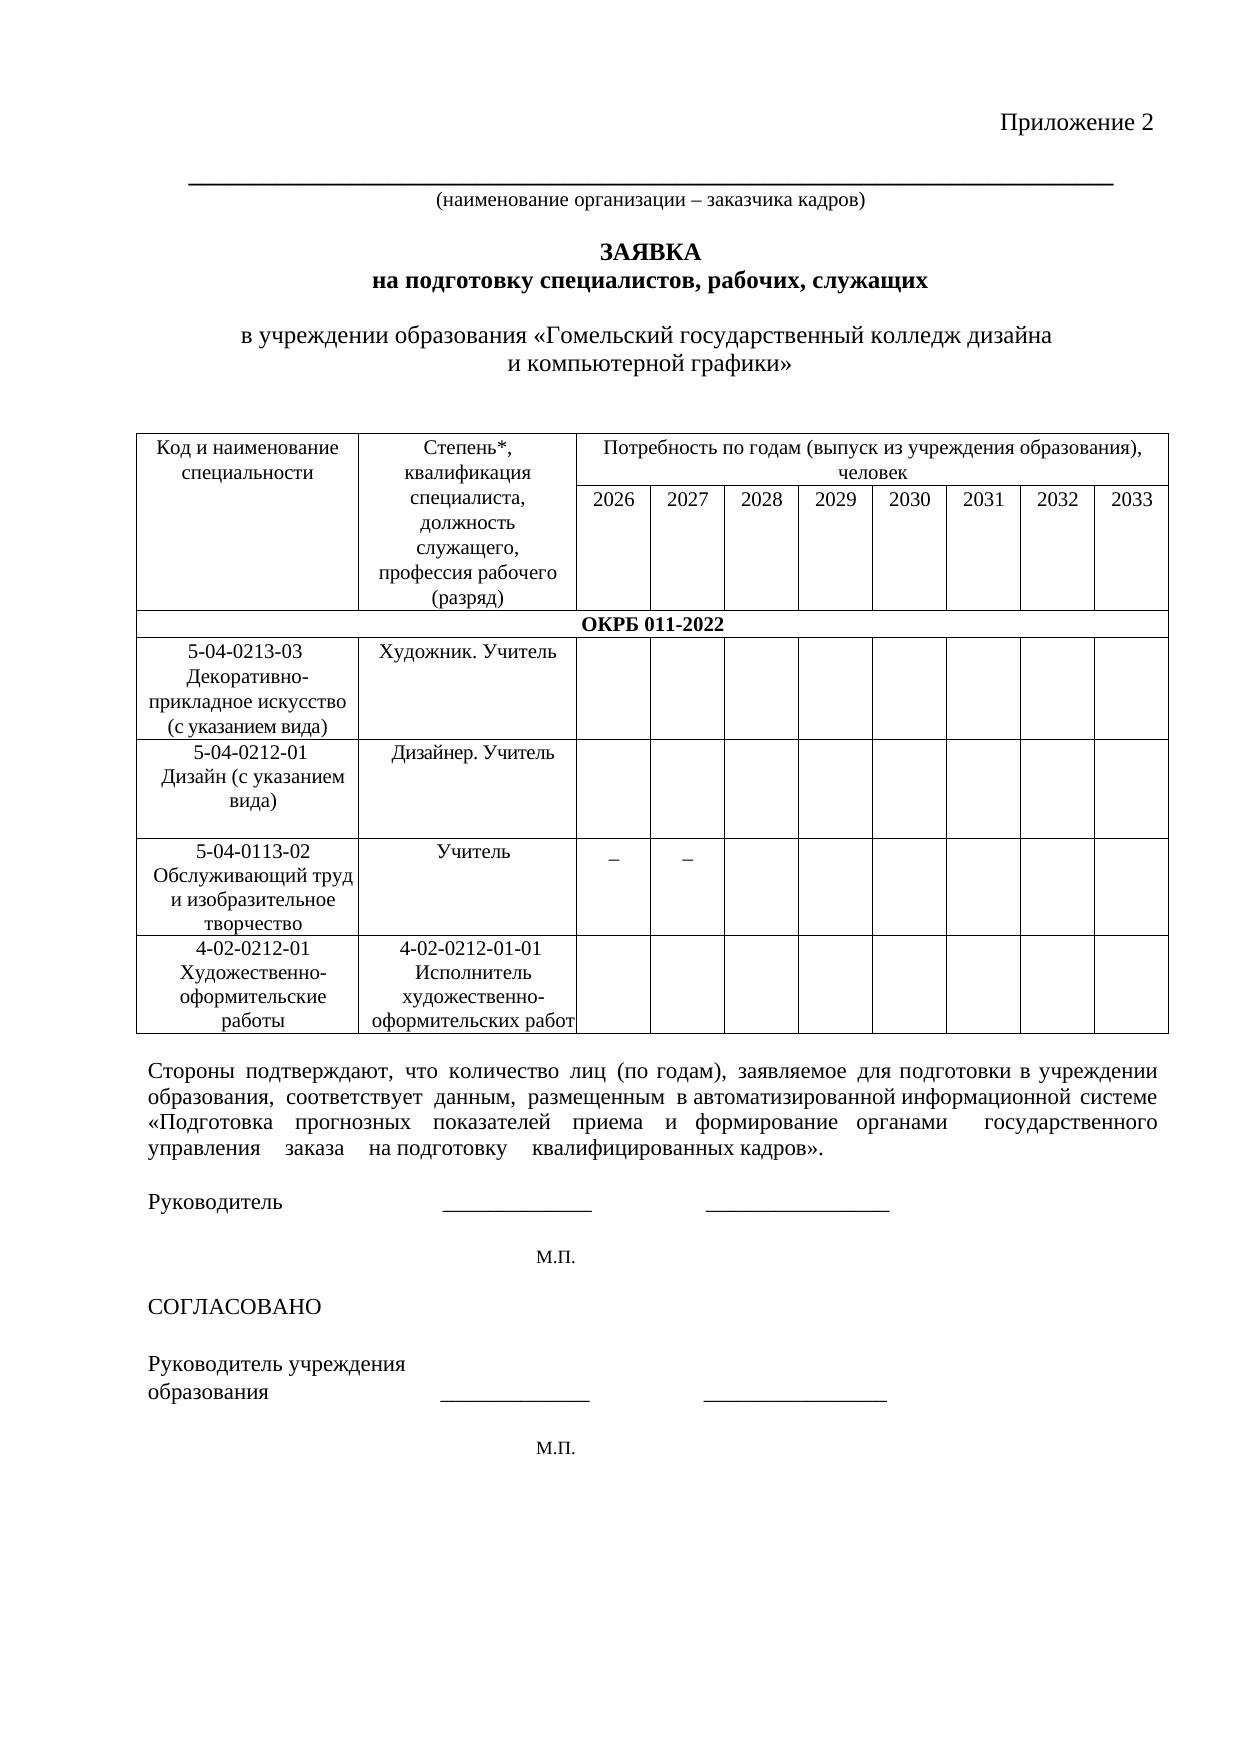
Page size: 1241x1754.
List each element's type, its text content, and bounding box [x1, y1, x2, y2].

table_cell [651, 638, 724, 739]
table_cell [873, 936, 946, 1032]
table_cell 2029 [799, 486, 872, 610]
table_cell [1021, 638, 1094, 739]
table_cell [799, 740, 872, 838]
table_cell [725, 638, 798, 739]
table_cell [651, 740, 724, 838]
table_cell 5-04-0113-02 Обслуживающий труд и изобразительное творчество [137, 839, 358, 935]
text на подготовку специалистов, рабочих, служащих [148, 266, 1152, 294]
table_cell [1095, 839, 1168, 935]
table_cell [947, 936, 1020, 1032]
table_cell 4-02-0212-01-01 Исполнитель художественно-оформительских работ [359, 936, 576, 1032]
table_cell [651, 936, 724, 1032]
text Приложение 2 [148, 107, 1154, 136]
table_cell _ [651, 839, 724, 935]
table_header Потребность по годам (выпуск из учреждения образования), человек [577, 434, 1168, 485]
table_cell [873, 740, 946, 838]
table_cell [1095, 740, 1168, 838]
table_cell [947, 638, 1020, 739]
table_header Код и наименование специальности [137, 434, 358, 610]
table_cell [1021, 740, 1094, 838]
table_cell [947, 839, 1020, 935]
table_cell 2030 [873, 486, 946, 610]
text в учреждении образования «Гомельский государственный колледж дизайна и компьютерной графики» [148, 321, 1152, 377]
table_cell [873, 839, 946, 935]
text ЗАЯВКА [148, 238, 1154, 266]
table_cell 2031 [947, 486, 1020, 610]
table_cell [725, 740, 798, 838]
table_cell 2026 [577, 486, 650, 610]
table_cell 4-02-0212-01 Художественно-оформительские работы [137, 936, 358, 1032]
table_cell [799, 936, 872, 1032]
table_cell Художник. Учитель [359, 638, 576, 739]
table_cell 5-04-0213-03 Декоративно-прикладное искусство (с указанием вида) [137, 638, 358, 739]
table_cell ОКРБ 011-2022 [137, 611, 1168, 637]
table_cell [577, 936, 650, 1032]
table_cell 2028 [725, 486, 798, 610]
table_cell [577, 740, 650, 838]
table_cell [577, 638, 650, 739]
table_cell 2032 [1021, 486, 1094, 610]
table_cell [1095, 638, 1168, 739]
table_cell [725, 936, 798, 1032]
table_header Степень*, квалификация специалиста, должность служащего, профессия рабочего (разряд) [359, 434, 576, 610]
table_cell [799, 638, 872, 739]
table_cell [1095, 936, 1168, 1032]
text __________________________________________________________________________ [148, 160, 1154, 188]
table_cell 5-04-0212-01 Дизайн (с указанием вида) [137, 740, 358, 838]
table_cell Дизайнер. Учитель [359, 740, 576, 838]
table_cell 2027 [651, 486, 724, 610]
table_cell 2033 [1095, 486, 1168, 610]
table_cell [799, 839, 872, 935]
table_cell [873, 638, 946, 739]
table_cell [725, 839, 798, 935]
table_cell [1021, 936, 1094, 1032]
table_cell [1021, 839, 1094, 935]
table_cell [947, 740, 1020, 838]
table_cell Учитель [359, 839, 576, 935]
table_cell _ [577, 839, 650, 935]
table_cell Стороны подтверждают, что количество лиц (по годам), заявляемое для подготовки в учреждении образования, соответствует данным, размещенным в автоматизированной информационной системе «Подготовка прогнозных показателей приема и формирование органами государственного управления заказа на подготовку квалифицированных кадров». Руководитель _____________ ________________ М.П. СОГЛАСОВАНО Руководитель учреждения образования _____________ ________________ М.П. [136, 1034, 1169, 1484]
text (наименование организации – заказчика кадров) [148, 188, 1154, 211]
